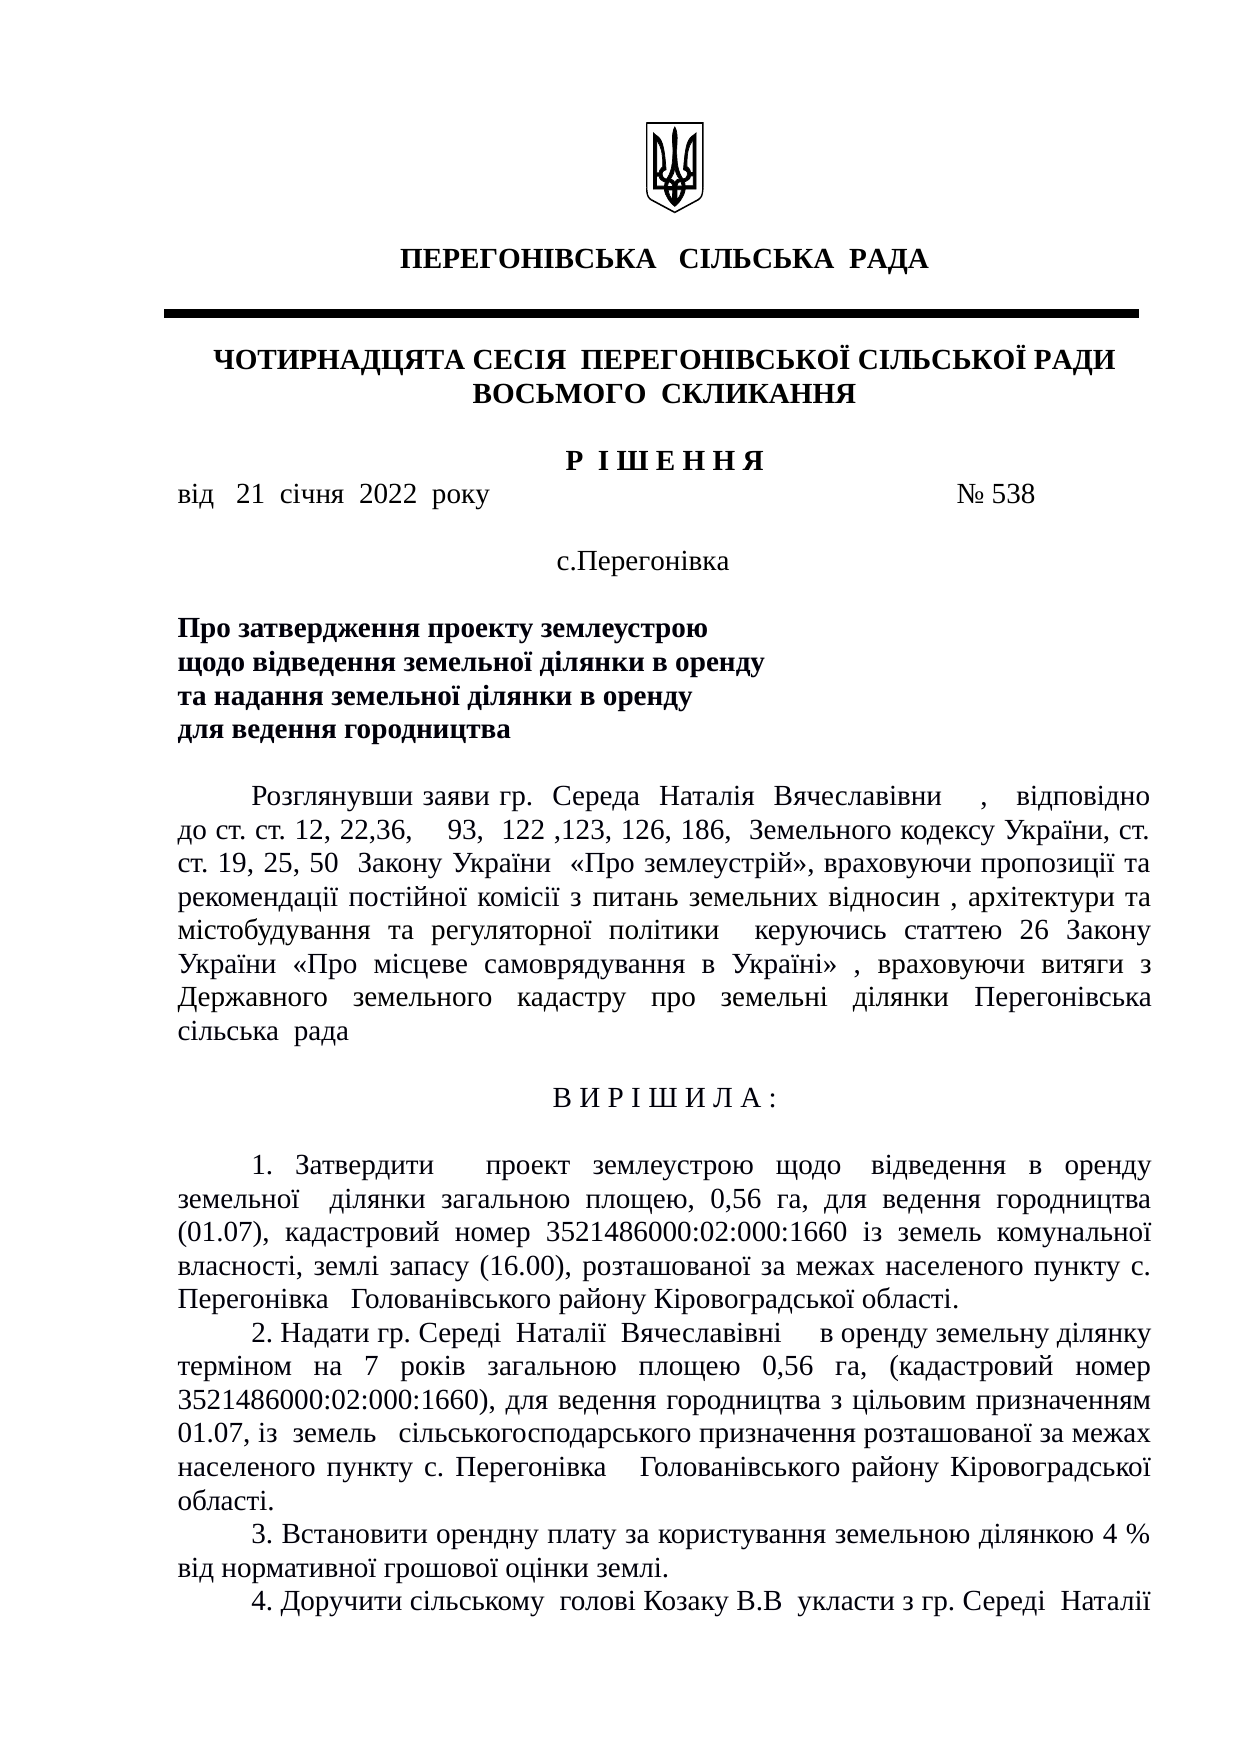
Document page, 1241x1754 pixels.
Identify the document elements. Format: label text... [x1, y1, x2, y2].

text 2. Надати гр. Середі Наталії Вячеславівні в оренду земельну ділянку терміном на 7 років загальною площею 0,56 га, (кадастровий номер 3521486000:02:000:1660), для ведення городництва з цільовим призначенням 01.07, із земель сільськогосподарського призначення розташованої за межах населеного пункту с. Перегонівка Голованівського району Кіровоградської області. [177, 1315, 1152, 1516]
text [177, 1583, 1152, 1617]
text Розглянувши заяви гр. Середа Наталія Вячеславівни , відповідно до ст. ст. 12, 22,36, 93, 122 ,123, 126, 186, Земельного кодексу України, ст. ст. 19, 25, 50 Закону України «Про землеустрій», враховуючи пропозиції та рекомендації постійної комісії з питань земельних відносин , архітектури та містобудування та регуляторної політики керуючись статтею 26 Закону України «Про місцеве самоврядування в Україні» , враховуючи витяги з Державного земельного кадастру про земельні ділянки Перегонівська сільська рада [177, 778, 1152, 1047]
text для ведення городництва [177, 711, 1152, 745]
text ВОСЬМОГО СКЛИКАННЯ [177, 376, 1152, 409]
text 1. Затвердити проект землеустрою щодо відведення в оренду земельної ділянки загальною площею, 0,56 га, для ведення городництва (01.07), кадастровий номер 3521486000:02:000:1660 із земель комунальної власності, землі запасу (16.00), розташованої за межах населеного пункту с. Перегонівка Голованівського району Кіровоградської області. [177, 1147, 1152, 1315]
text Про затвердження проекту землеустрою [177, 611, 1152, 644]
text В И Р І Ш И Л А : [177, 1080, 1152, 1114]
text та надання земельної ділянки в оренду [177, 678, 1152, 711]
text Р І Ш Е Н Н Я [177, 443, 1152, 476]
text ЧОТИРНАДЦЯТА СЕСІЯ ПЕРЕГОНІВСЬКОЇ СІЛЬСЬКОЇ РАДИ [177, 342, 1152, 376]
text с.Перегонівка [177, 543, 1152, 577]
text від 21 січня 2022 року № 538 [177, 476, 1152, 510]
text щодо відведення земельної ділянки в оренду [177, 644, 1152, 678]
text ПЕРЕГОНІВСЬКА СІЛЬСЬКА РАДА [177, 242, 1152, 275]
text 3. Встановити орендну плату за користування земельною ділянкою 4 % від нормативної грошової оцінки землі. [177, 1516, 1152, 1583]
